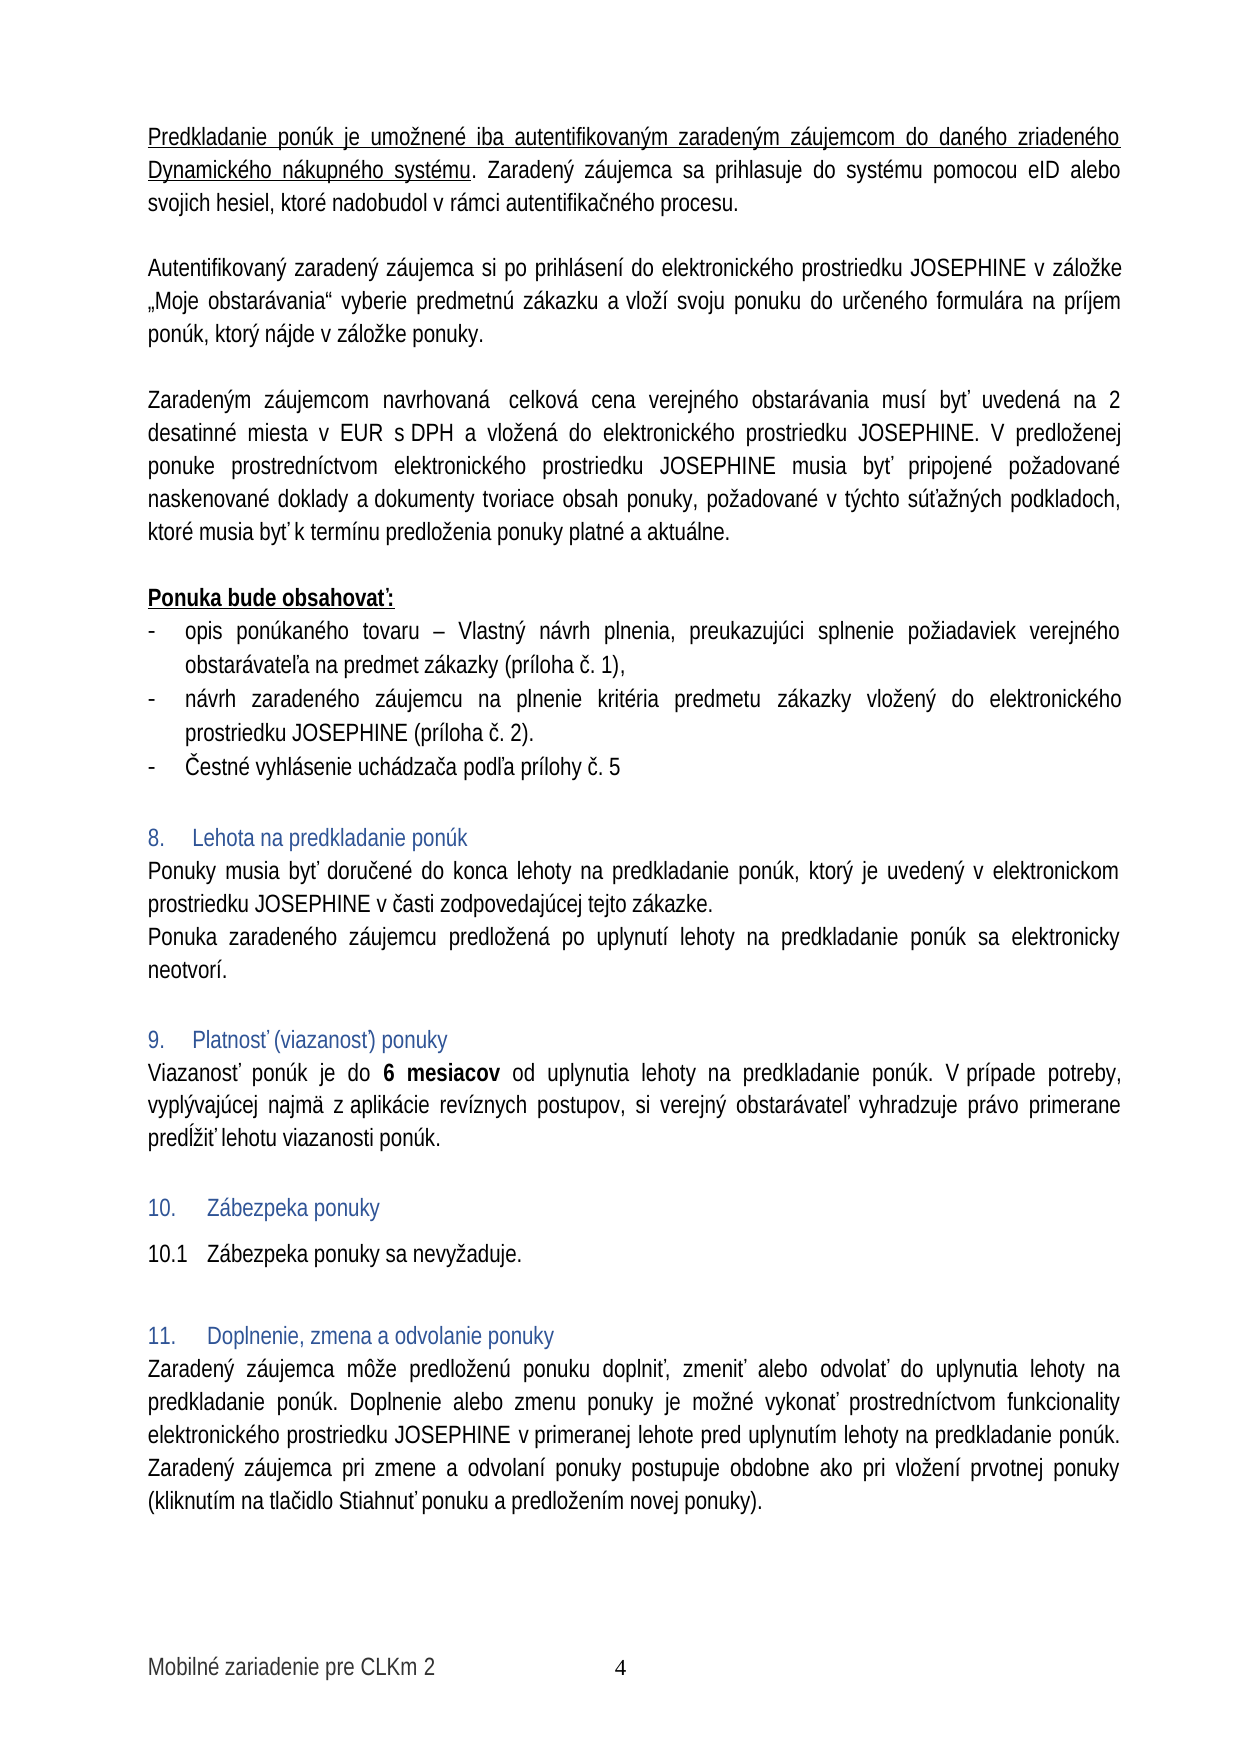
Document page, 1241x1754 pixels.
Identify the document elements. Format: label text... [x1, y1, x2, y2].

subtitle Zábezpeka ponuky [148, 1193, 1122, 1222]
text Autentifikovaný zaradený záujemca si po prihlásení do elektronického prostriedku JOSEPHINE v záložke „Moje obstarávania“ vyberie predmetnú zákazku a vloží svoju ponuku do určeného formulára na príjem ponúk, ktorý nájde v záložke ponuky. [148, 253, 1122, 348]
list návrh zaradeného záujemcu na plnenie kritéria predmetu zákazky vložený do elektronického prostriedku JOSEPHINE (príloha č. 2). [148, 683, 1122, 747]
subtitle Platnosť (viazanosť) ponuky [148, 1025, 1122, 1053]
text Ponuka bude obsahovať: [148, 583, 1122, 611]
text Zaradený záujemca môže predloženú ponuku doplniť, zmeniť alebo odvolať do uplynutia lehoty na predkladanie ponúk. Doplnenie alebo zmenu ponuky je možné vykonať prostredníctvom funkcionality elektronického prostriedku JOSEPHINE v primeranej lehote pred uplynutím lehoty na predkladanie ponúk. Zaradený záujemca pri zmene a odvolaní ponuky postupuje obdobne ako pri vložení prvotnej ponuky (kliknutím na tlačidlo Stiahnuť ponuku a predložením novej ponuky). [148, 1354, 1122, 1514]
text Predkladanie ponúk je umožnené iba autentifikovaným zaradeným záujemcom do daného zriadeného Dynamického nákupného systému. Zaradený záujemca sa prihlasuje do systému pomocou eID alebo svojich hesiel, ktoré nadobudol v rámci autentifikačného procesu. [148, 122, 1122, 216]
list opis ponúkaného tovaru – Vlastný návrh plnenia, preukazujúci splnenie požiadaviek verejného obstarávateľa na predmet zákazky (príloha č. 1), [148, 616, 1122, 679]
list Zábezpeka ponuky sa nevyžaduje. [148, 1239, 1122, 1267]
subtitle Doplnenie, zmena a odvolanie ponuky [148, 1321, 1122, 1350]
subtitle Lehota na predkladanie ponúk [148, 823, 1122, 852]
list Čestné vyhlásenie uchádzača podľa prílohy č. 5 [148, 751, 1122, 781]
text Ponuky musia byť doručené do konca lehoty na predkladanie ponúk, ktorý je uvedený v elektronickom prostriedku JOSEPHINE v časti zodpovedajúcej tejto zákazke. [148, 856, 1122, 917]
text Ponuka zaradeného záujemcu predložená po uplynutí lehoty na predkladanie ponúk sa elektronicky neotvorí. [148, 922, 1122, 983]
text Viazanosť ponúk je do 6 mesiacov od uplynutia lehoty na predkladanie ponúk. V prípade potreby, vyplývajúcej najmä z aplikácie revíznych postupov, si verejný obstarávateľ vyhradzuje právo primerane predĺžiť lehotu viazanosti ponúk. [148, 1058, 1122, 1152]
text Zaradeným záujemcom navrhovaná celková cena verejného obstarávania musí byť uvedená na 2 desatinné miesta v EUR s DPH a vložená do elektronického prostriedku JOSEPHINE. V predloženej ponuke prostredníctvom elektronického prostriedku JOSEPHINE musia byť pripojené požadované naskenované doklady a dokumenty tvoriace obsah ponuky, požadované v týchto súťažných podkladoch, ktoré musia byť k termínu predloženia ponuky platné a aktuálne. [148, 385, 1122, 545]
